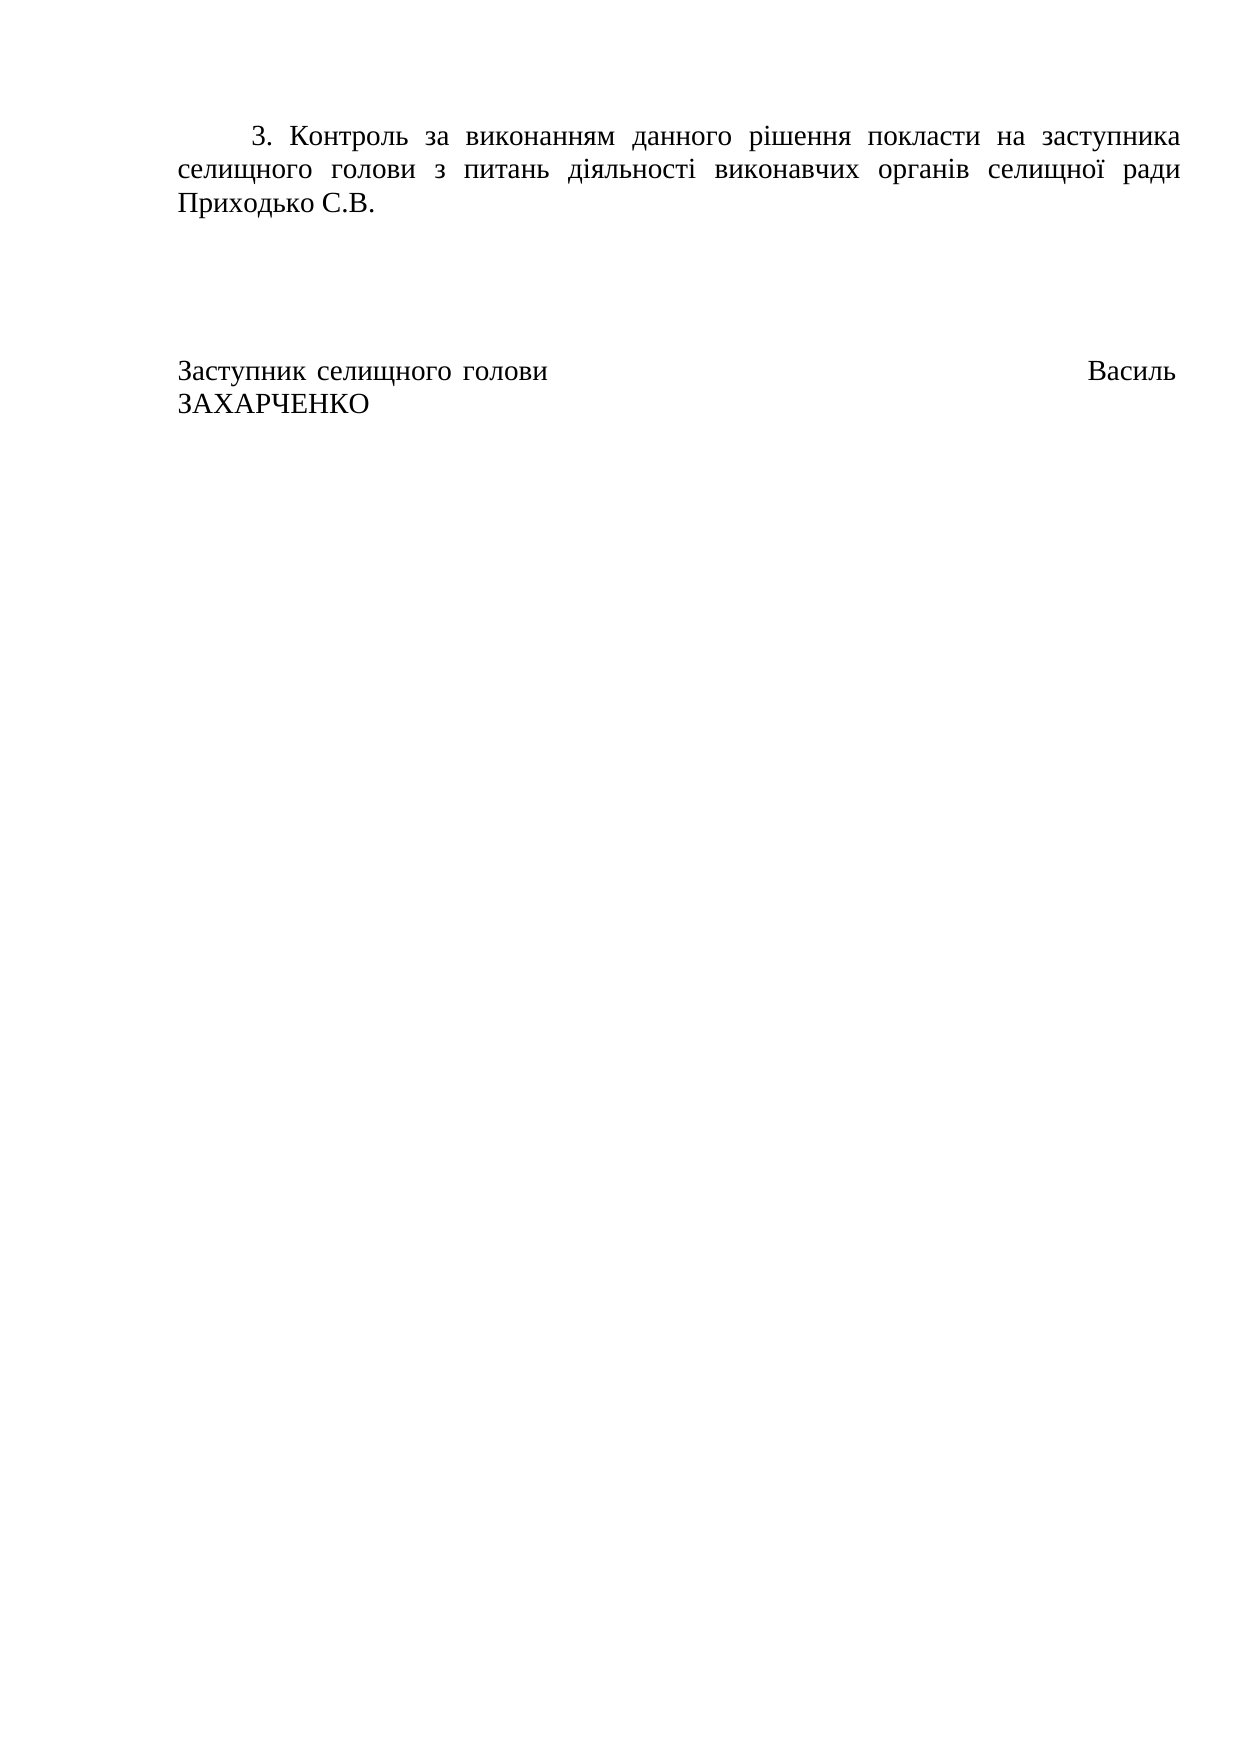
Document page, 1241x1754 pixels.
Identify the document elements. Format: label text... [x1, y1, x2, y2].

text 3. Контроль за виконанням данного рішення покласти на заступника селищного голови з питань діяльності виконавчих органів селищної ради Приходько С.В. [177, 118, 1181, 219]
text Заступник селищного голови Василь ЗАХАРЧЕНКО [177, 353, 1181, 420]
